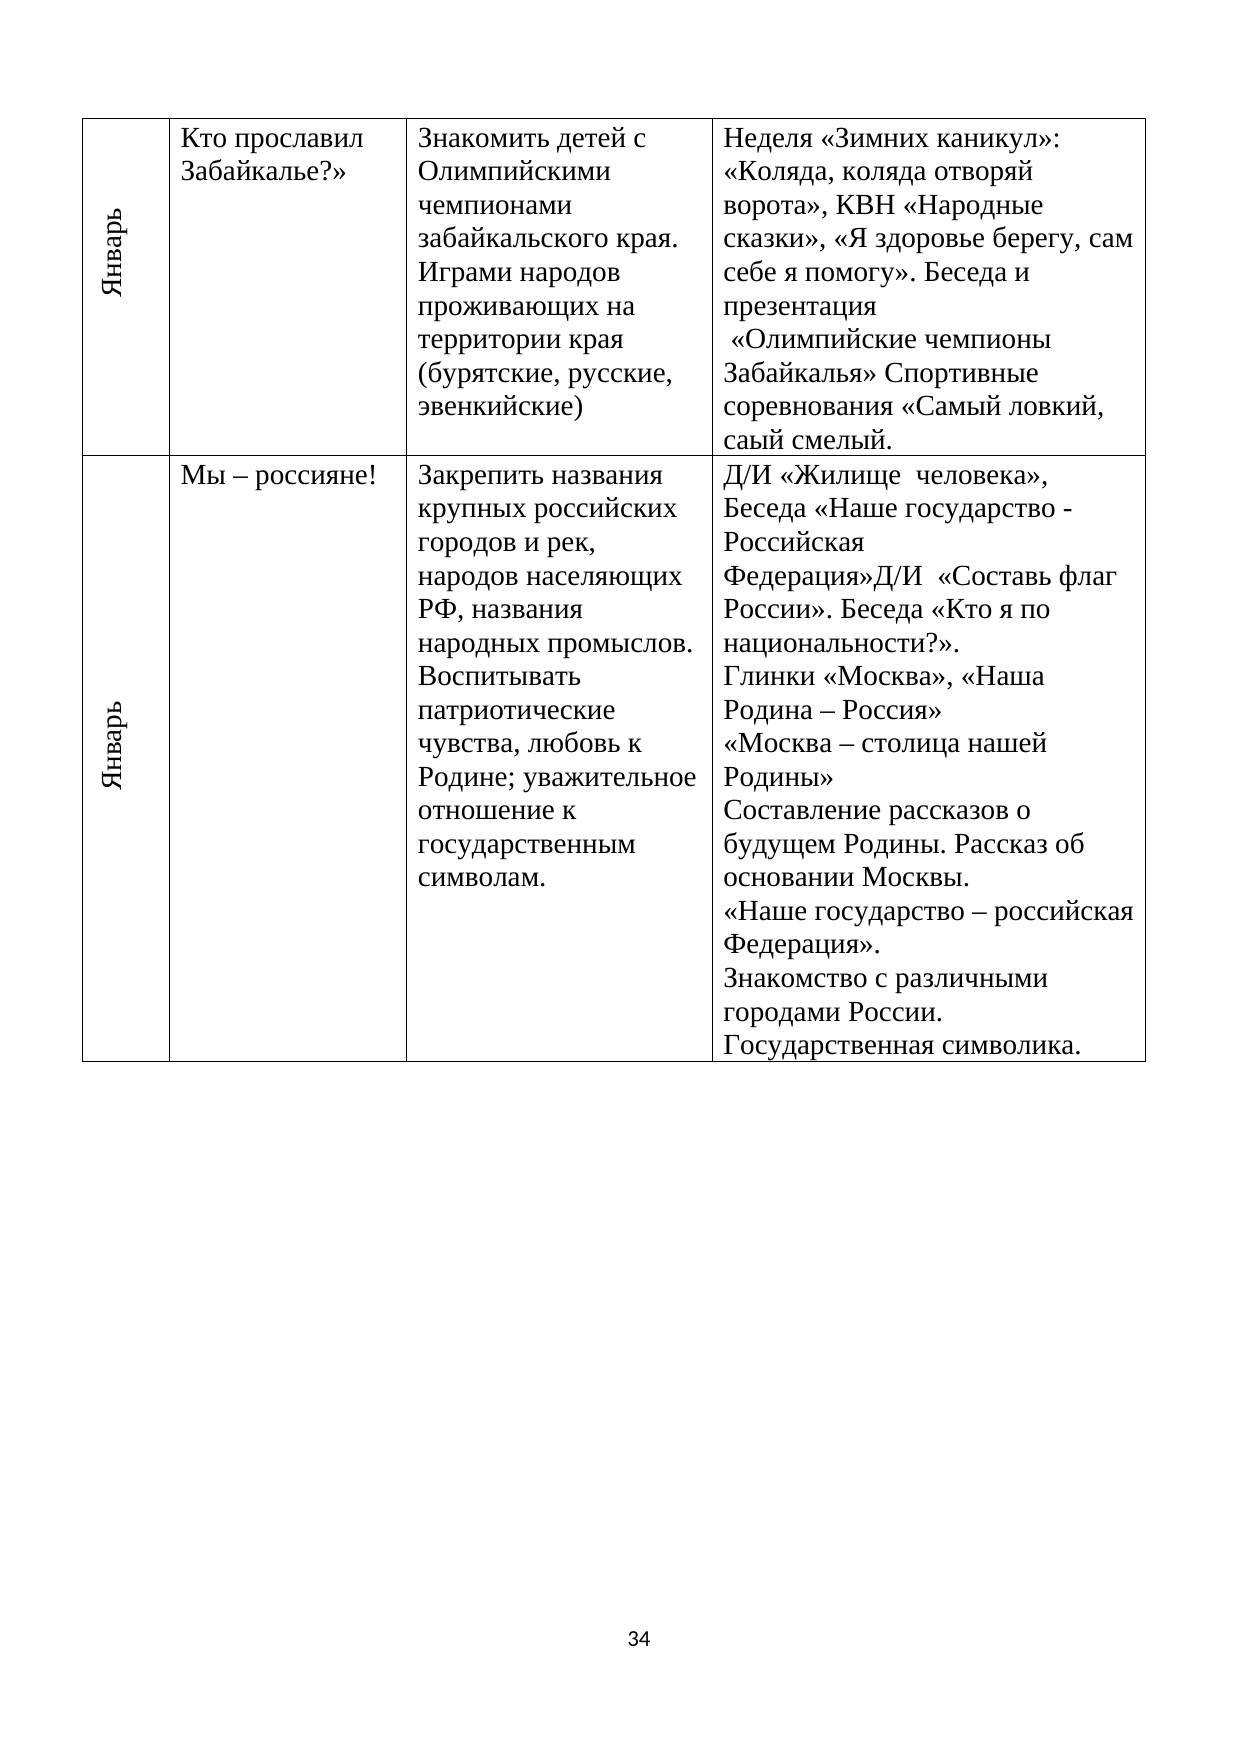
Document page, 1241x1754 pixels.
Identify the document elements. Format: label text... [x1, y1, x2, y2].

table_cell Мы – россияне! [170, 456, 406, 1061]
table_header Знакомить детей с Олимпийскими чемпионами забайкальского края. Играми народов проживающих на территории края (бурятские, русские, эвенкийские) [407, 119, 712, 455]
table_header Неделя «Зимних каникул»: «Коляда, коляда отворяй ворота», КВН «Народные сказки», «Я здоровье берегу, сам себе я помогу». Беседа и презентация «Олимпийские чемпионы Забайкалья» Спортивные соревнования «Самый ловкий, саый смелый. [713, 119, 1145, 455]
table_header Кто прославил Забайкалье?» [170, 119, 406, 455]
table_cell Закрепить названия крупных российских городов и рек, народов населяющих РФ, названия народных промыслов. Воспитывать патриотические чувства, любовь к Родине; уважительное отношение к государственным символам. [407, 456, 712, 1061]
table_cell Январь [83, 456, 169, 1061]
table_cell Д/И «Жилище человека», Беседа «Наше государство - Российская Федерация»Д/И «Составь флаг России». Беседа «Кто я по национальности?». Глинки «Москва», «Наша Родина – Россия» «Москва – столица нашей Родины» Составление рассказов о будущем Родины. Рассказ об основании Москвы. «Наше государство – российская Федерация». Знакомство с различными городами России. Государственная символика. [713, 456, 1145, 1061]
table_header Январь [83, 119, 169, 455]
